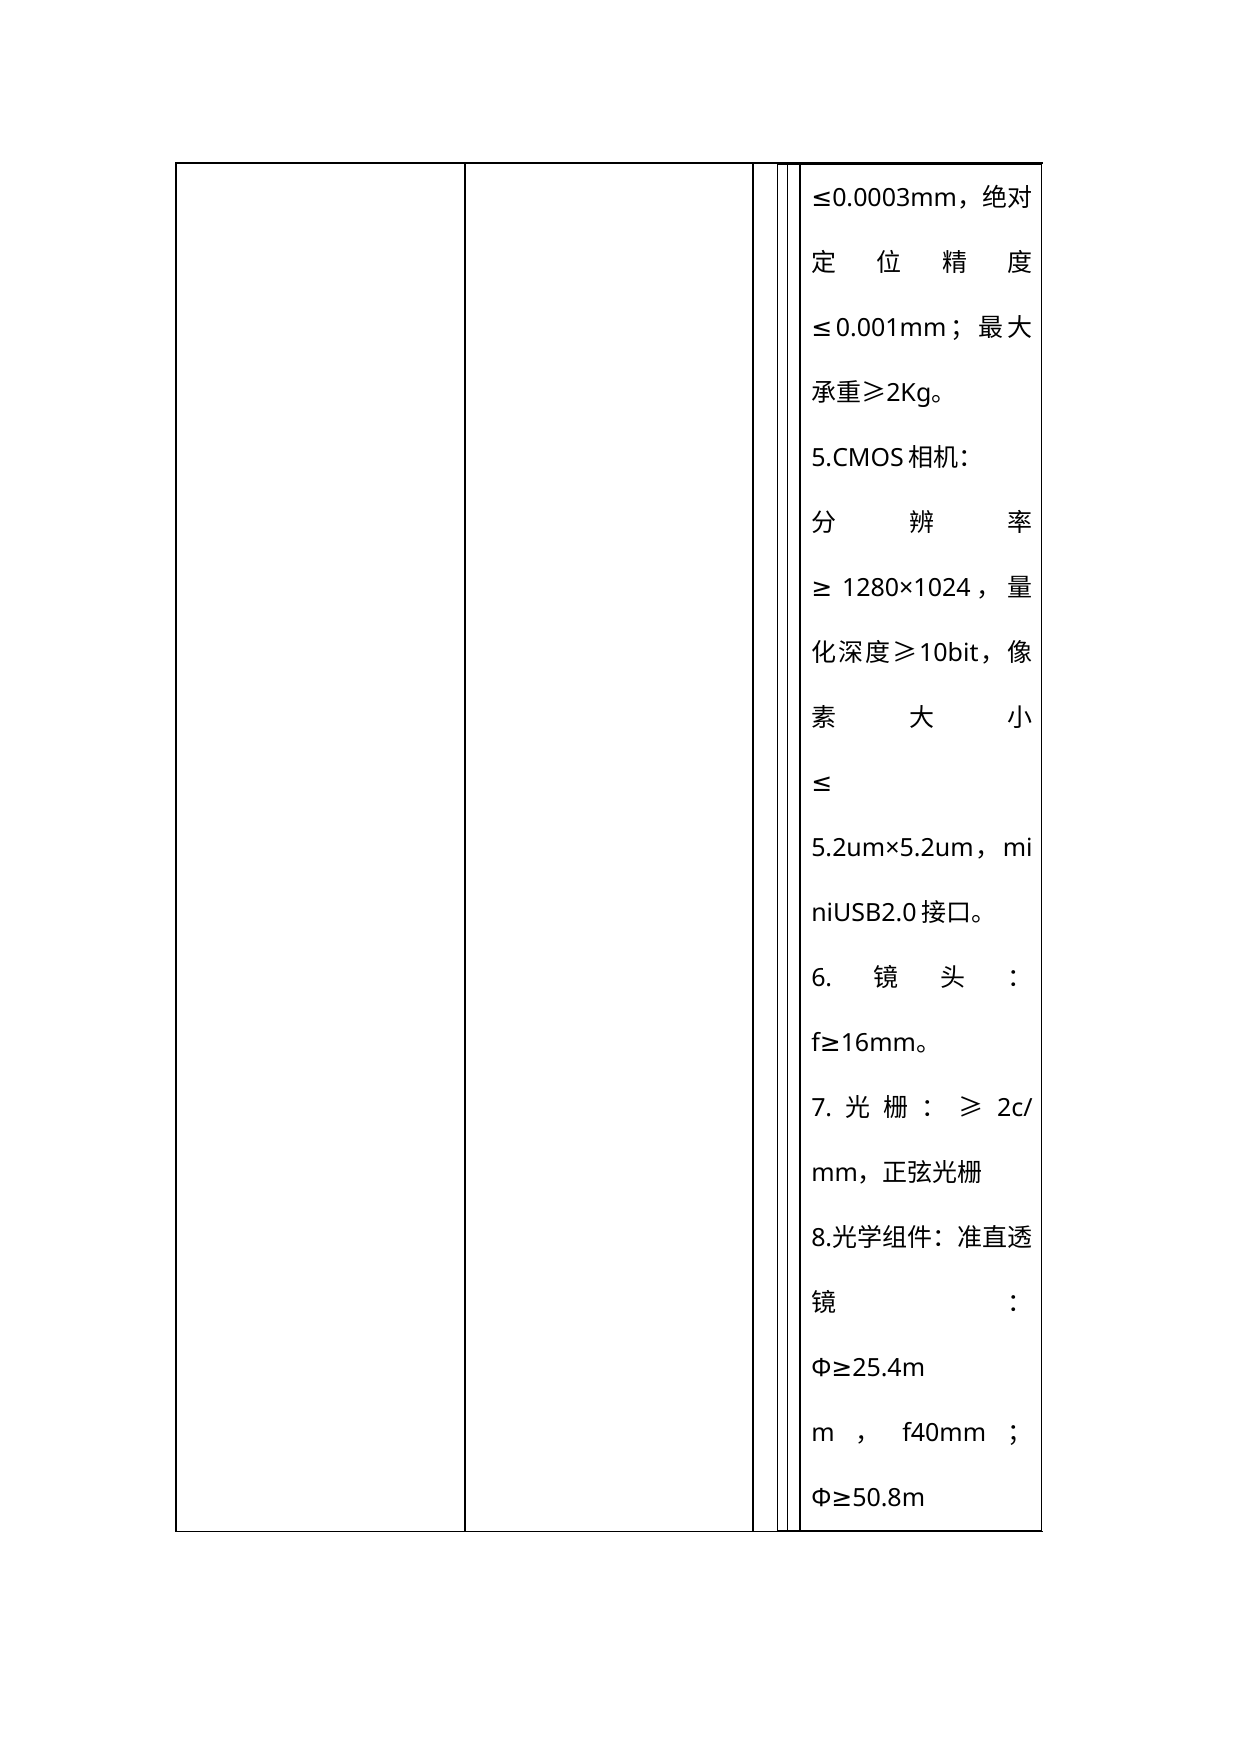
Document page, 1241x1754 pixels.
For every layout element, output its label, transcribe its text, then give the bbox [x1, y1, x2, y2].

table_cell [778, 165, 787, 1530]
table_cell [754, 164, 777, 1531]
table_cell 1 [466, 164, 752, 1531]
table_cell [801, 165, 1041, 1530]
table_cell [177, 164, 464, 1531]
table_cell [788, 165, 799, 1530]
